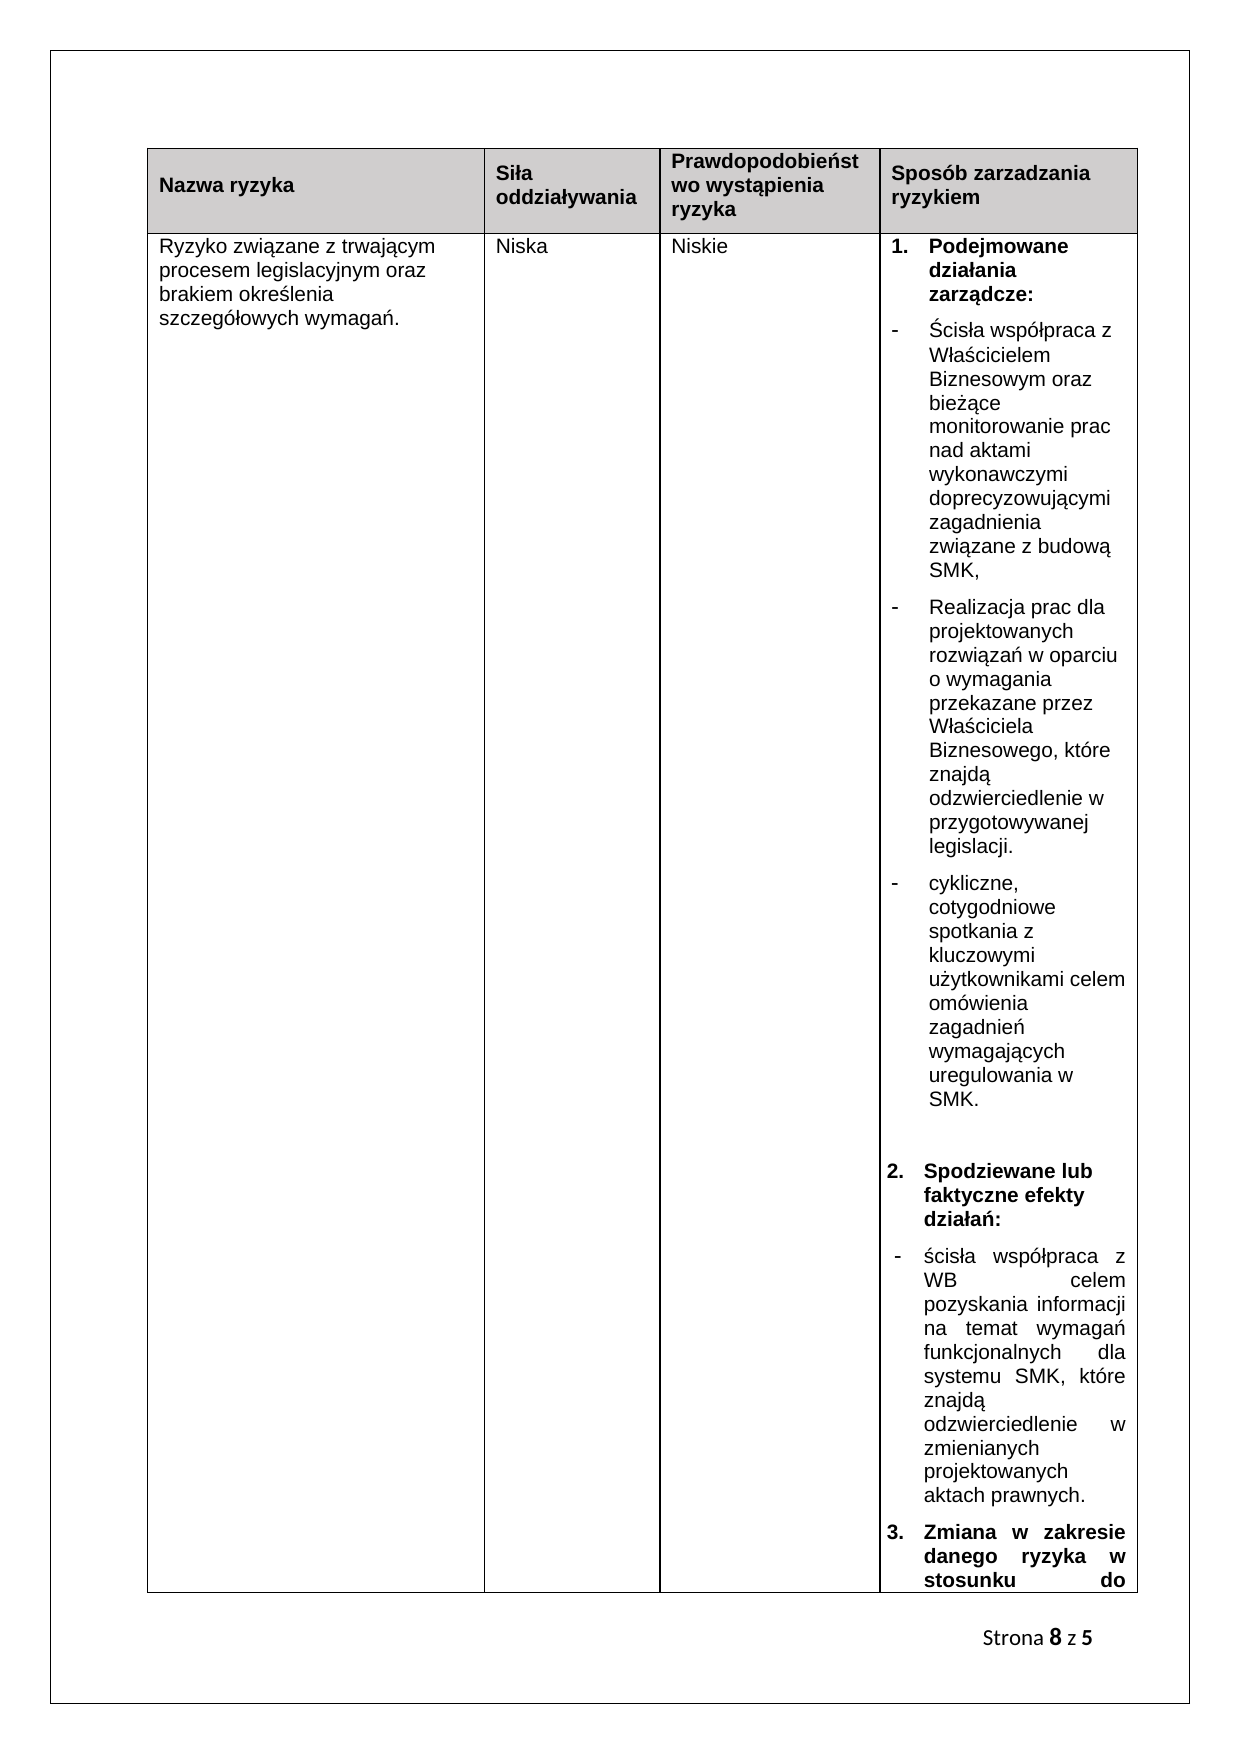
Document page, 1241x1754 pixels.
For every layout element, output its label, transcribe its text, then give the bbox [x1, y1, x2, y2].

table_header Siła oddziaływania [485, 149, 659, 233]
table_cell Niska [485, 234, 659, 1592]
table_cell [148, 234, 484, 1592]
table_cell Niskie [661, 234, 879, 1592]
table_header Sposób zarzadzania ryzykiem [881, 149, 1137, 233]
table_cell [881, 234, 1137, 1592]
table_header Prawdopodobieństwo wystąpienia ryzyka [661, 149, 879, 233]
table_header Nazwa ryzyka [148, 149, 484, 233]
